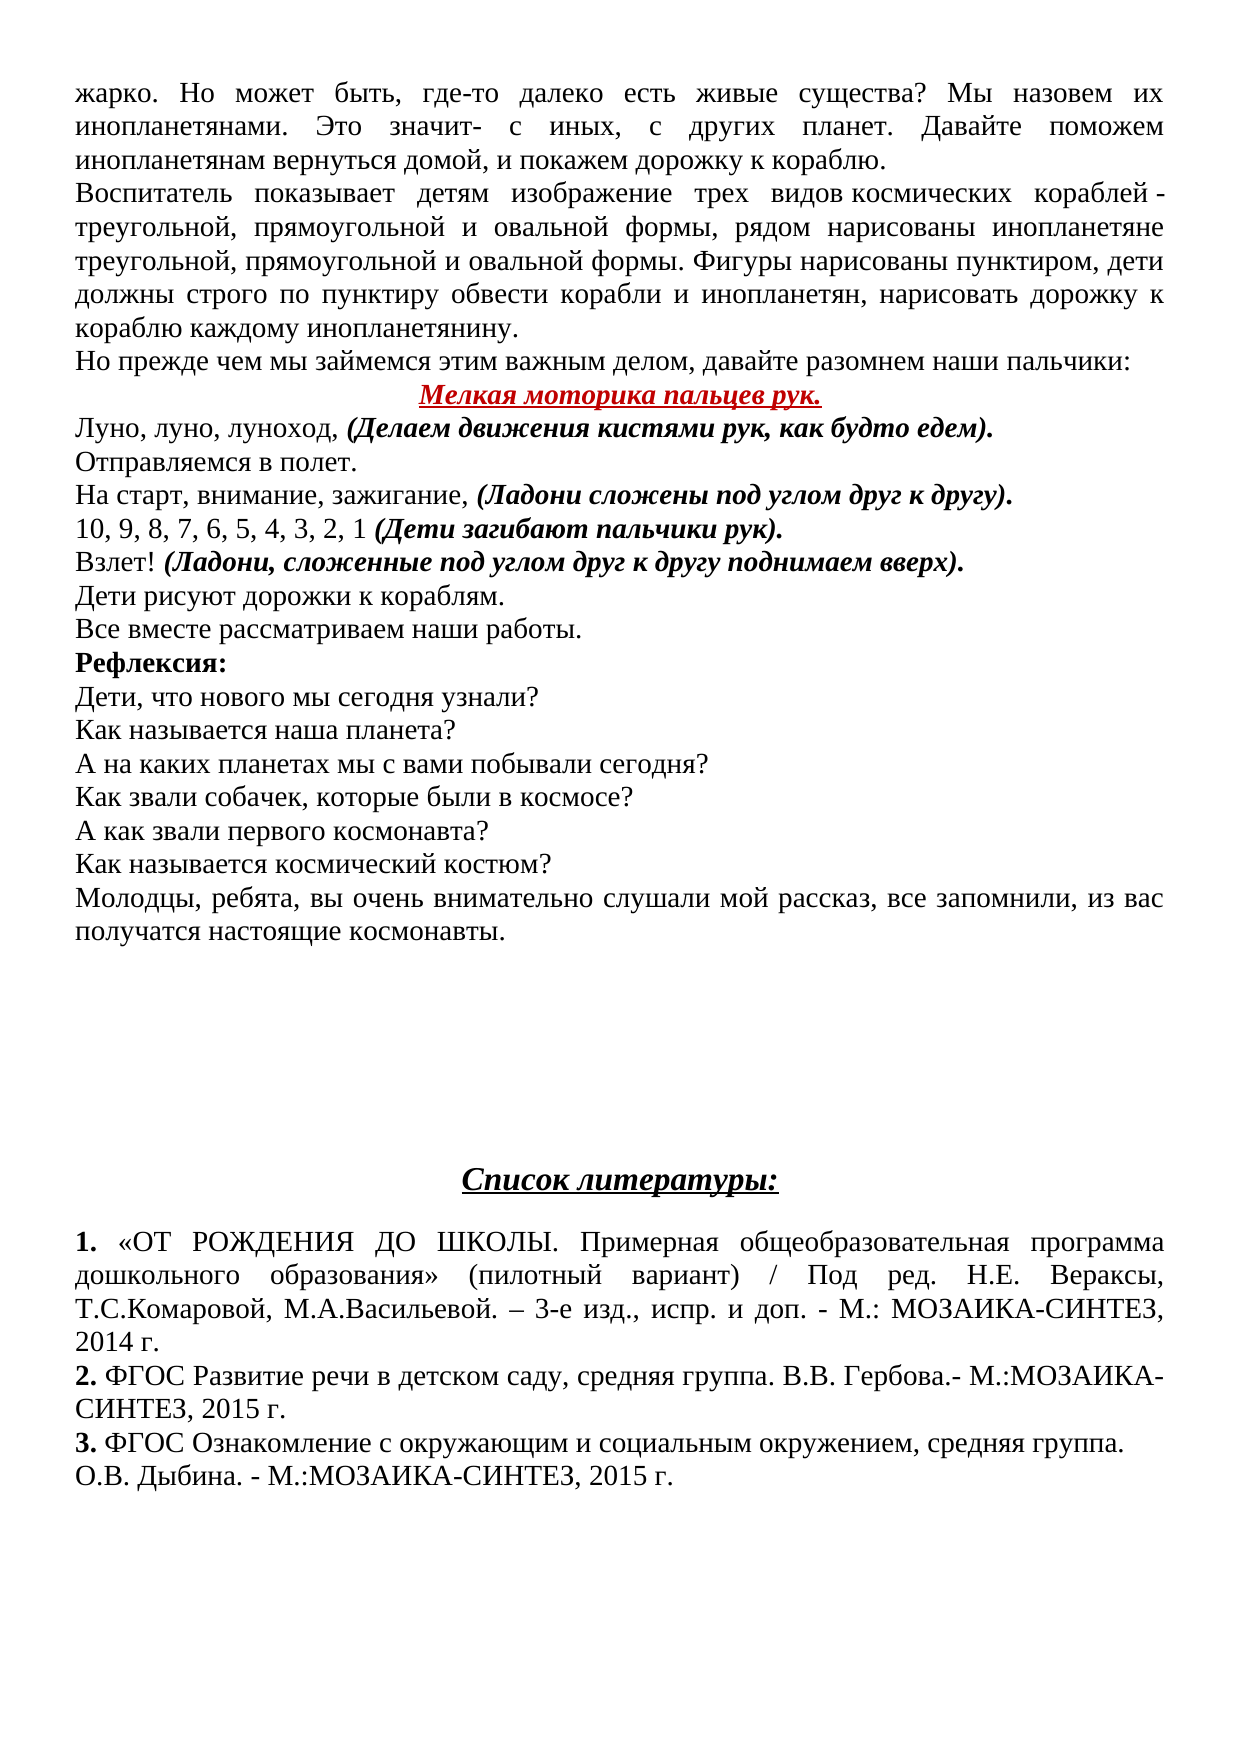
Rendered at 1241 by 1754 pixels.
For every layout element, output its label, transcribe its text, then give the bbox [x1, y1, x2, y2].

text 10, 9, 8, 7, 6, 5, 4, 3, 2, 1 (Дети загибают пальчики рук). [75, 511, 1165, 544]
text Луно, луно, луноход, (Делаем движения кистями рук, как будто едем). [75, 410, 1165, 444]
text Рефлексия: [75, 645, 1165, 679]
text Мелкая моторика пальцев рук. [75, 377, 1165, 410]
text Как называется космический костюм? [75, 846, 1165, 880]
text А на каких планетах мы с вами побывали сегодня? [75, 746, 1165, 779]
text Все вместе рассматриваем наши работы. [75, 612, 1165, 645]
text Список литературы: [75, 1159, 1165, 1197]
text А как звали первого космонавта? [75, 813, 1165, 846]
text 3. ФГОС Ознакомление с окружающим и социальным окружением, средняя группа. О.В. Дыбина. - М.:МОЗАИКА-СИНТЕЗ, 2015 г. [75, 1425, 1165, 1492]
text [75, 75, 1165, 176]
text Как называется наша планета? [75, 712, 1165, 746]
text Воспитатель показывает детям изображение трех видов космических кораблей - треугольной, прямоугольной и овальной формы, рядом нарисованы инопланетяне треугольной, прямоугольной и овальной формы. Фигуры нарисованы пунктиром, дети должны строго по пунктиру обвести корабли и инопланетян, нарисовать дорожку к кораблю каждому инопланетянину. [75, 176, 1165, 343]
text Дети, что нового мы сегодня узнали? [75, 679, 1165, 712]
text Дети рисуют дорожки к кораблям. [75, 578, 1165, 612]
text Как звали собачек, которые были в космосе? [75, 779, 1165, 813]
text Отправляемся в полет. [75, 444, 1165, 477]
text Молодцы, ребята, вы очень внимательно слушали мой рассказ, все запомнили, из вас получатся настоящие космонавты. [75, 880, 1165, 947]
text Взлет! (Ладони, сложенные под углом друг к другу поднимаем вверх). [75, 544, 1165, 578]
text 2. ФГОС Развитие речи в детском саду, средняя группа. В.В. Гербова.- М.:МОЗАИКА-СИНТЕЗ, 2015 г. [75, 1358, 1165, 1425]
text Но прежде чем мы займемся этим важным делом, давайте разомнем наши пальчики: [75, 343, 1165, 377]
text 1. «ОТ РОЖДЕНИЯ ДО ШКОЛЫ. Примерная общеобразовательная программа дошкольного образования» (пилотный вариант) / Под ред. Н.Е. Вераксы, Т.С.Комаровой, М.А.Васильевой. – 3-е изд., испр. и доп. - М.: МОЗАИКА-СИНТЕЗ, 2014 г. [75, 1224, 1165, 1358]
text На старт, внимание, зажигание, (Ладони сложены под углом друг к другу). [75, 477, 1165, 511]
